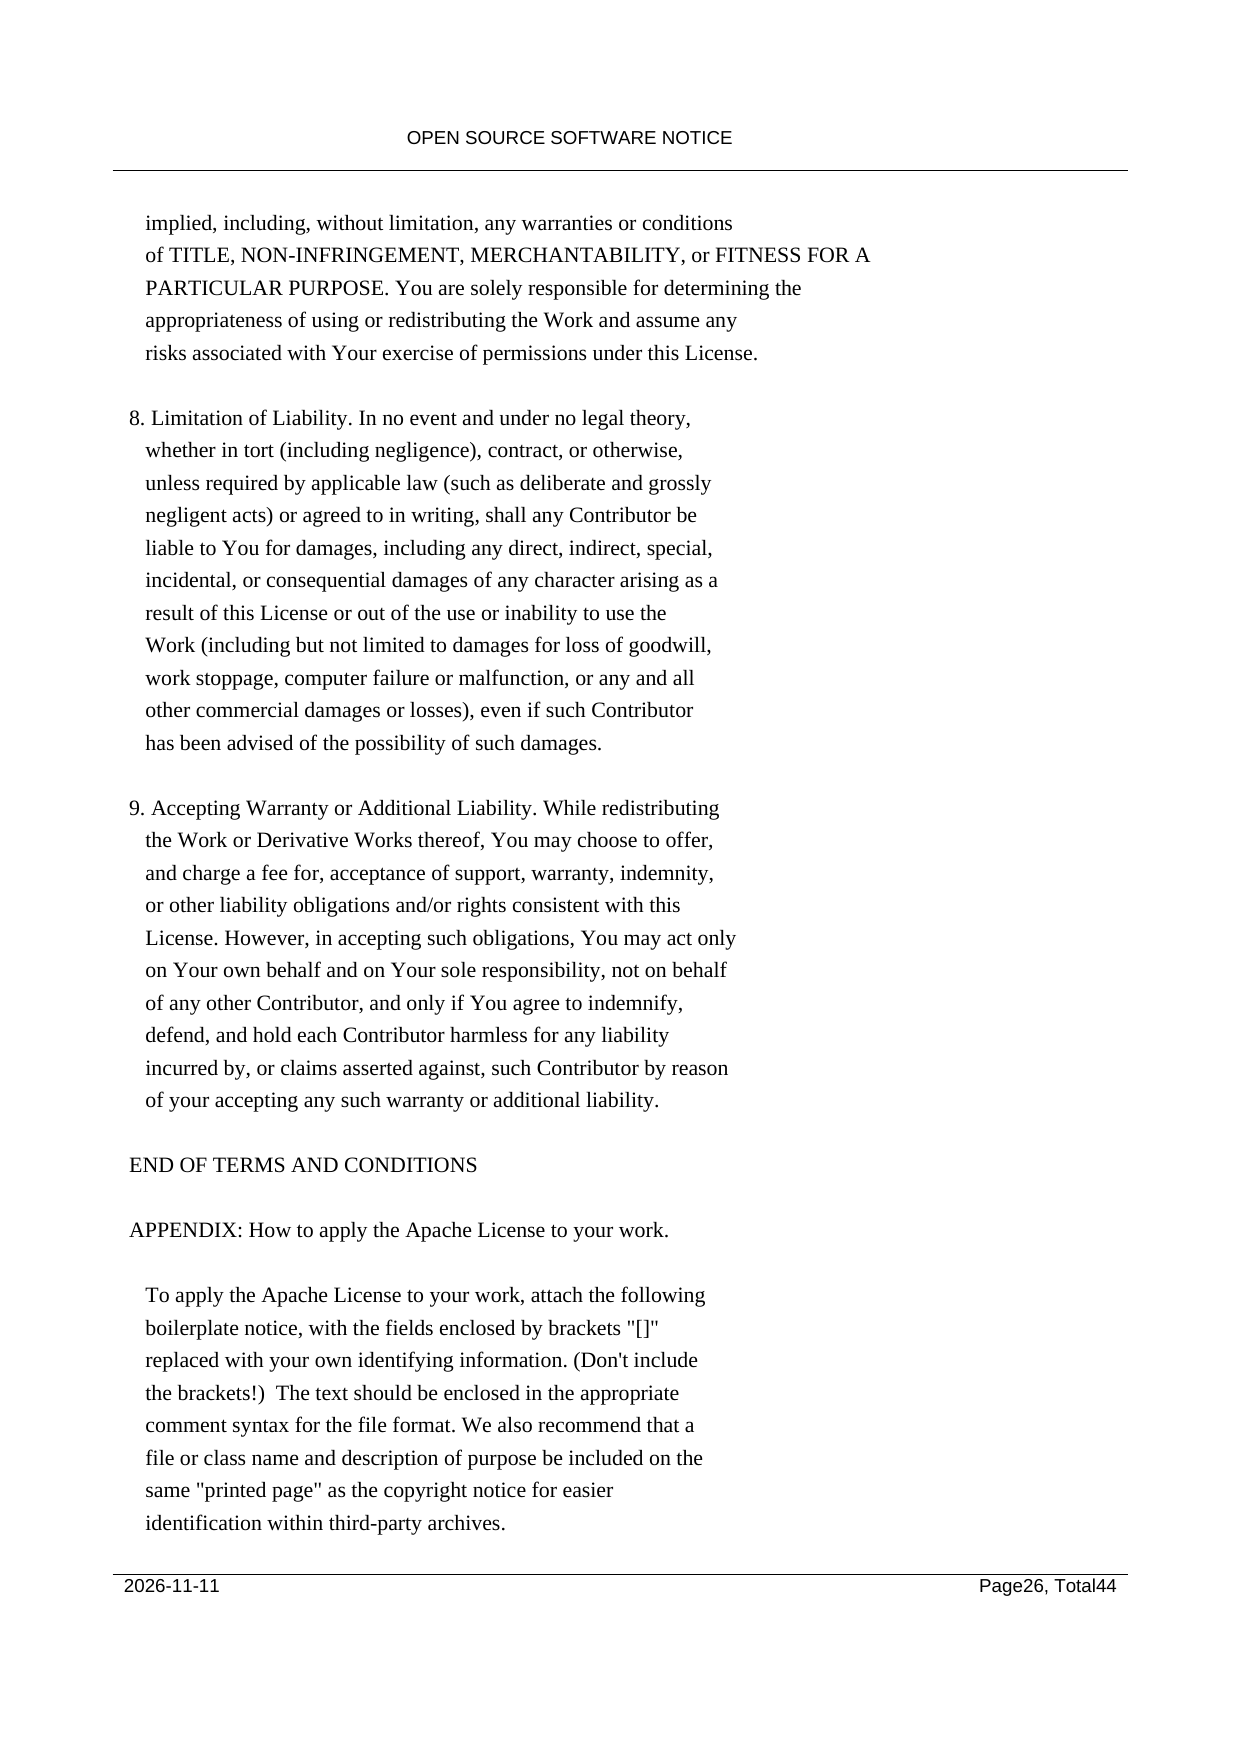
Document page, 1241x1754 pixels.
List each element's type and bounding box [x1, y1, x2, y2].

text [112, 206, 1128, 1539]
